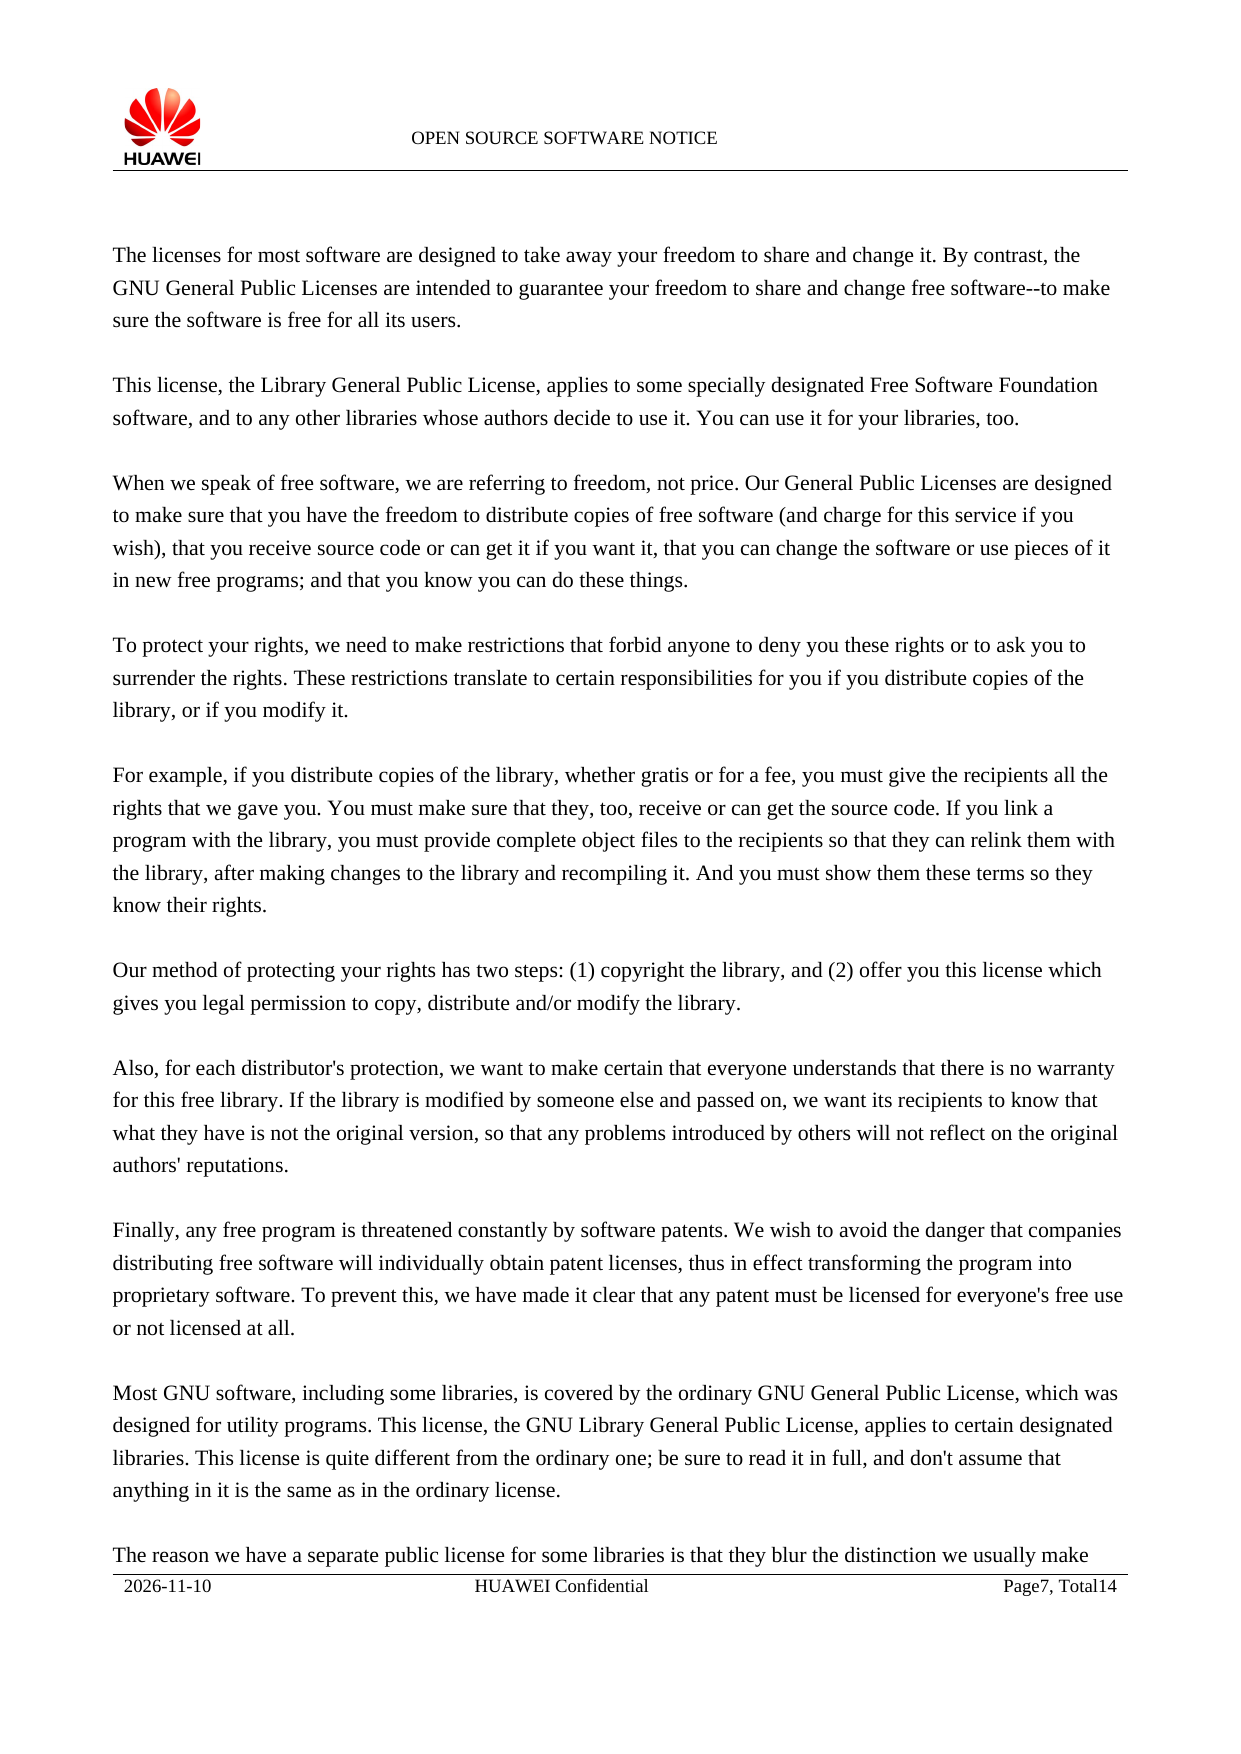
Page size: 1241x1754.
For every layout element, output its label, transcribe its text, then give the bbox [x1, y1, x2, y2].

picture [124, 88, 201, 165]
